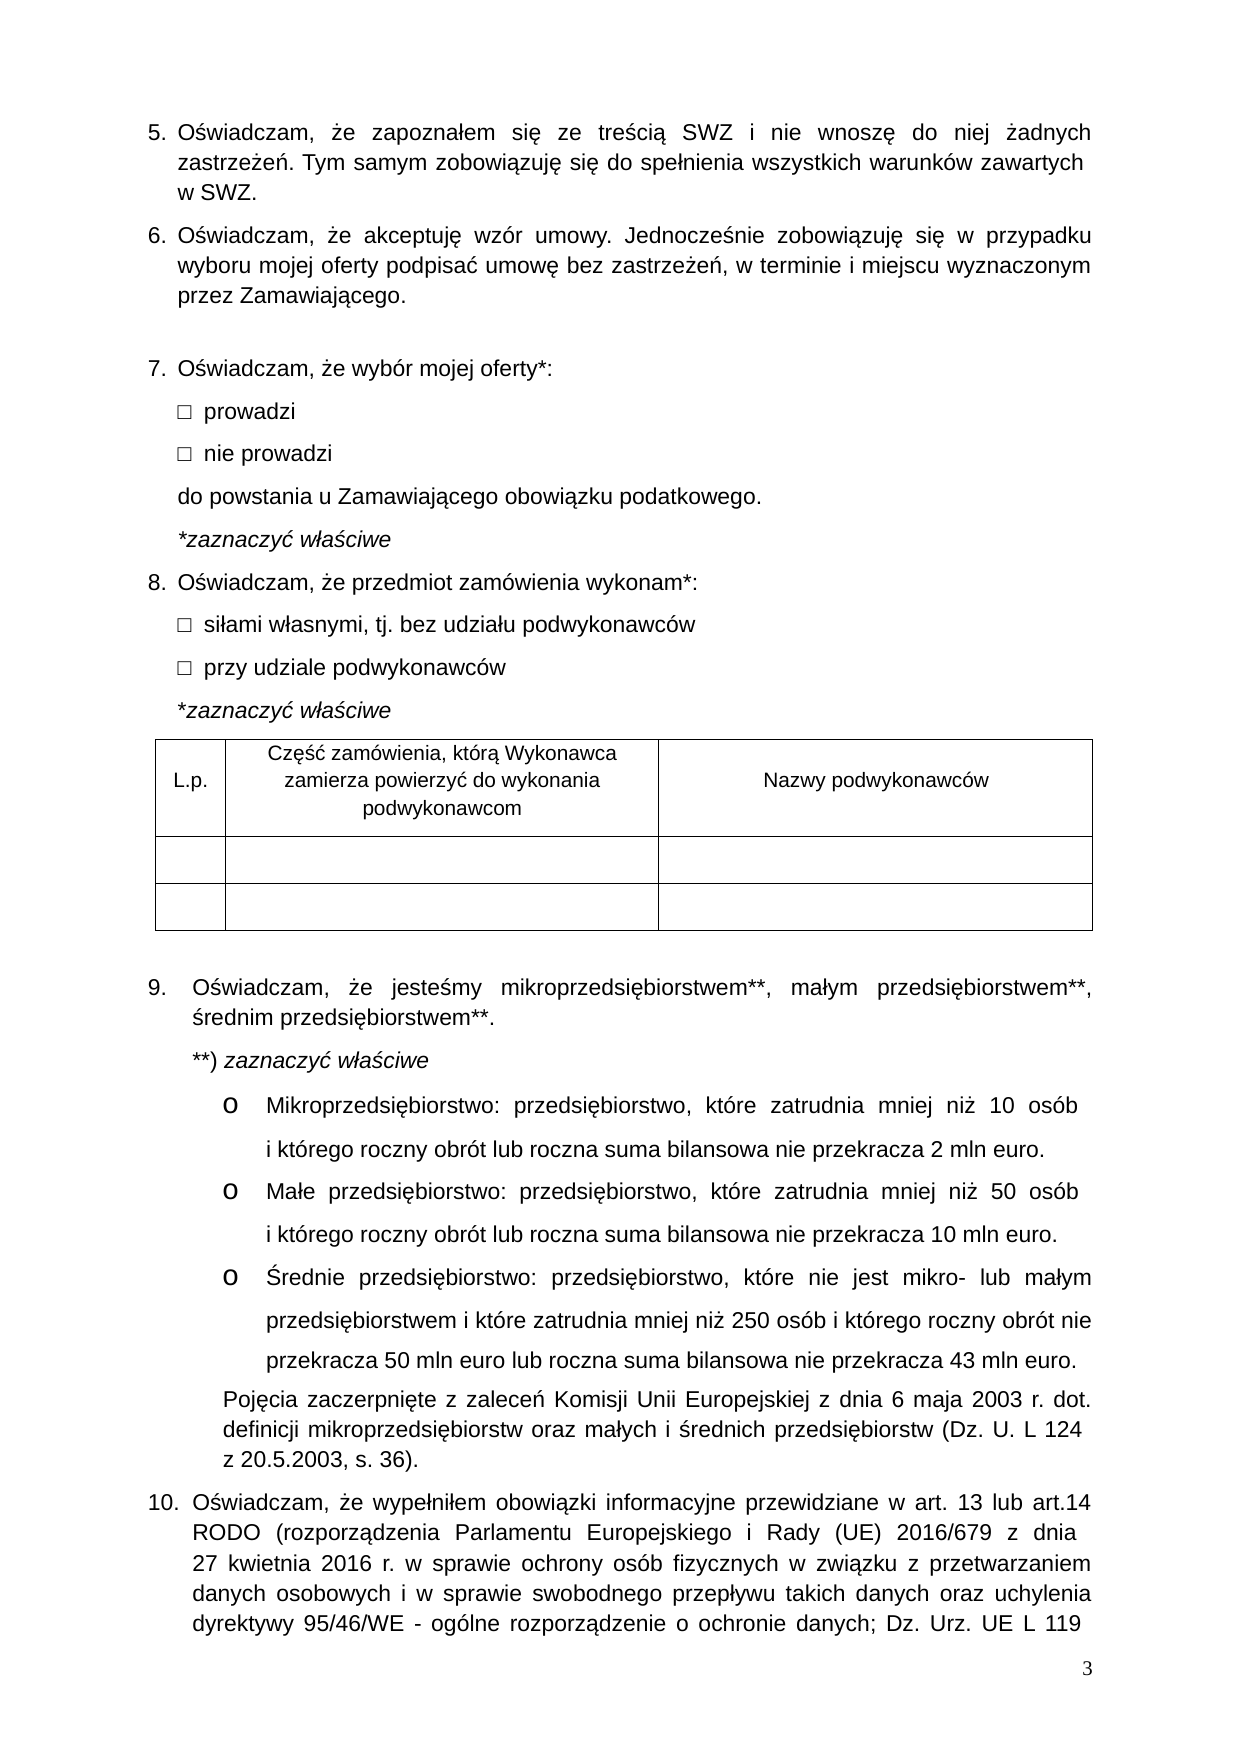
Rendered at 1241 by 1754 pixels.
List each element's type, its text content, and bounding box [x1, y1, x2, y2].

text **) zaznaczyć właściwe [192, 1047, 1092, 1073]
table_cell [156, 884, 225, 930]
table_cell [156, 837, 225, 883]
table_cell [659, 884, 1092, 930]
text □ nie prowadzi [177, 440, 1092, 467]
list Pojęcia zaczerpnięte z zaleceń Komisji Unii Europejskiej z dnia 6 maja 2003 r. dot. definicji mikroprzedsiębiorstw oraz małych i średnich przedsiębiorstw (Dz. U. L 124 z 20.5.2003, s. 36). [223, 1386, 1092, 1473]
text do powstania u Zamawiającego obowiązku podatkowego. [177, 483, 1092, 509]
table_header Część zamówienia, którą Wykonawca zamierza powierzyć do wykonania podwykonawcom [226, 740, 658, 836]
text *zaznaczyć właściwe [177, 697, 1092, 723]
list Oświadczam, że jesteśmy mikroprzedsiębiorstwem**, małym przedsiębiorstwem**, średnim przedsiębiorstwem**. [148, 974, 1092, 1031]
list Mikroprzedsiębiorstwo: przedsiębiorstwo, które zatrudnia mniej niż 10 osób i którego roczny obrót lub roczna suma bilansowa nie przekracza 2 mln euro. [222, 1090, 1092, 1162]
text *zaznaczyć właściwe [177, 526, 1092, 552]
list Oświadczam, że wybór mojej oferty*: [148, 355, 1092, 381]
list Średnie przedsiębiorstwo: przedsiębiorstwo, które nie jest mikro- lub małym przedsiębiorstwem i które zatrudnia mniej niż 250 osób i którego roczny obrót nie przekracza 50 mln euro lub roczna suma bilansowa nie przekracza 43 mln euro. [222, 1261, 1092, 1373]
table_header Nazwy podwykonawców [659, 740, 1092, 836]
text □ przy udziale podwykonawców [148, 654, 1092, 680]
table_cell [226, 884, 658, 930]
table_cell [226, 837, 658, 883]
text □ siłami własnymi, tj. bez udziału podwykonawców [177, 611, 1092, 638]
list Oświadczam, że zapoznałem się ze treścią SWZ i nie wnoszę do niej żadnych zastrzeżeń. Tym samym zobowiązuję się do spełnienia wszystkich warunków zawartych w SWZ. [148, 118, 1092, 205]
list Oświadczam, że przedmiot zamówienia wykonam*: [148, 568, 1092, 595]
table_cell [659, 837, 1092, 883]
list Oświadczam, że akceptuję wzór umowy. Jednocześnie zobowiązuję się w przypadku wyboru mojej oferty podpisać umowę bez zastrzeżeń, w terminie i miejscu wyznaczonym przez Zamawiającego. [148, 222, 1092, 308]
list Małe przedsiębiorstwo: przedsiębiorstwo, które zatrudnia mniej niż 50 osób i którego roczny obrót lub roczna suma bilansowa nie przekracza 10 mln euro. [222, 1175, 1092, 1248]
text □ prowadzi [177, 398, 1092, 424]
table_header L.p. [156, 740, 225, 836]
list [148, 1489, 1092, 1636]
